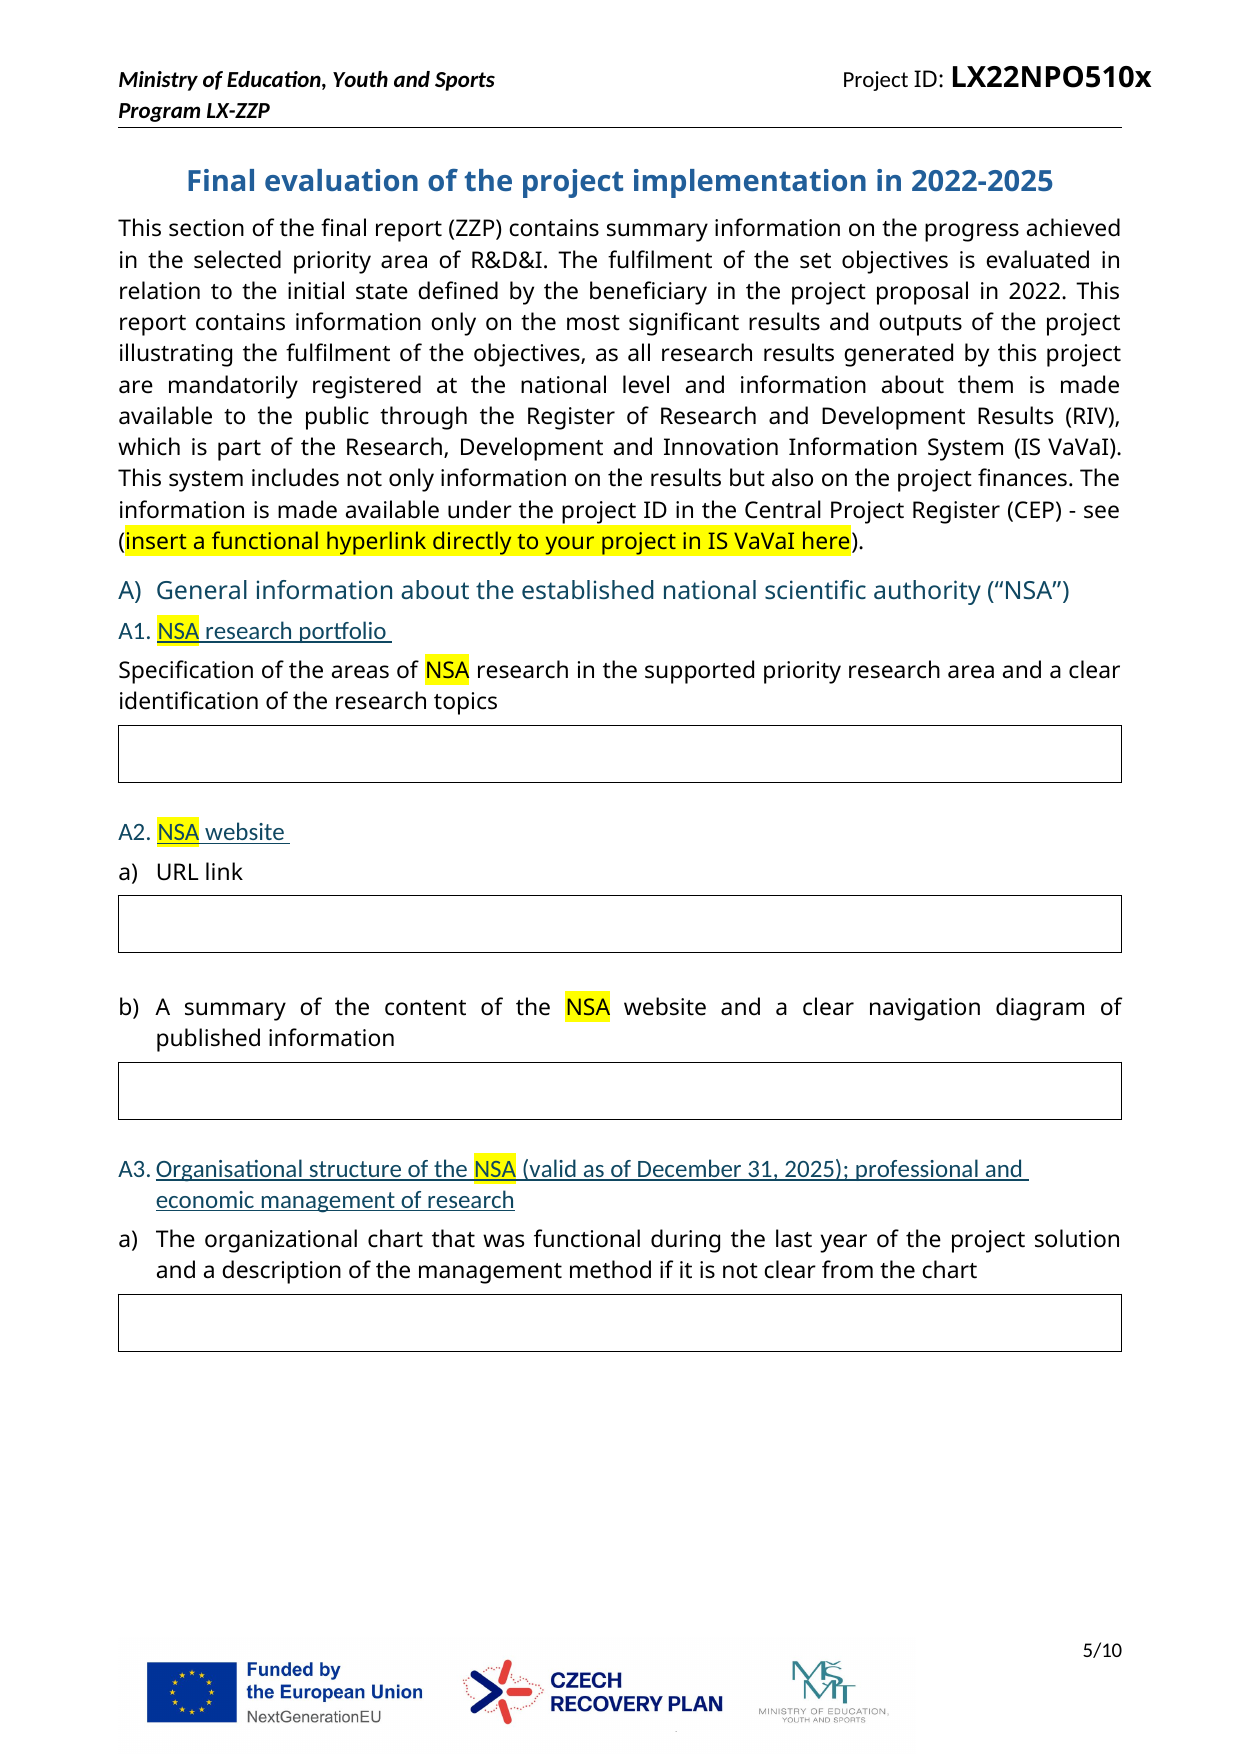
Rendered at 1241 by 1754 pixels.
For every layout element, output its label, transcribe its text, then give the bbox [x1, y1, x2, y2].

picture [118, 1637, 917, 1754]
subtitle A1. NSA research portfolio [199, 615, 1122, 646]
table_header [119, 896, 1121, 952]
list The organizational chart that was functional during the last year of the project solution and a description of the management method if it is not clear from the chart [118, 1223, 1122, 1285]
table_header [119, 1063, 1121, 1119]
subtitle A3. Organisational structure of the NSA (valid as of December 31, 2025); professional and economic management of research [118, 1153, 1122, 1214]
text This section of the final report (ZZP) contains summary information on the progress achieved in the selected priority area of R&D&I. The fulfilment of the set objectives is evaluated in relation to the initial state defined by the beneficiary in the project proposal in 2022. This report contains information only on the most significant results and outputs of the project illustrating the fulfilment of the objectives, as all research results generated by this project are mandatorily registered at the national level and information about them is made available to the public through the Register of Research and Development Results (RIV), which is part of the Research, Development and Innovation Information System (IS VaVaI). This system includes not only information on the results but also on the project finances. The information is made available under the project ID in the Central Project Register (CEP) - see (insert a functional hyperlink directly to your project in IS VaVaI here). [118, 212, 1122, 556]
subtitle A2. NSA website [118, 817, 157, 847]
subtitle General information about the established national scientific authority (“NSA”) [118, 573, 1122, 607]
text A summary of the content of the NSA website and a clear navigation diagram of published information [118, 991, 1122, 1053]
table_header [119, 1295, 1121, 1351]
subtitle A2. NSA website [199, 817, 1122, 847]
table_header [119, 726, 1121, 782]
subtitle Final evaluation of the project implementation in 2022-2025 [118, 160, 1122, 200]
list URL link [118, 855, 1122, 887]
list Specification of the areas of NSA research in the supported priority research area and a clear identification of the research topics [118, 654, 1122, 717]
